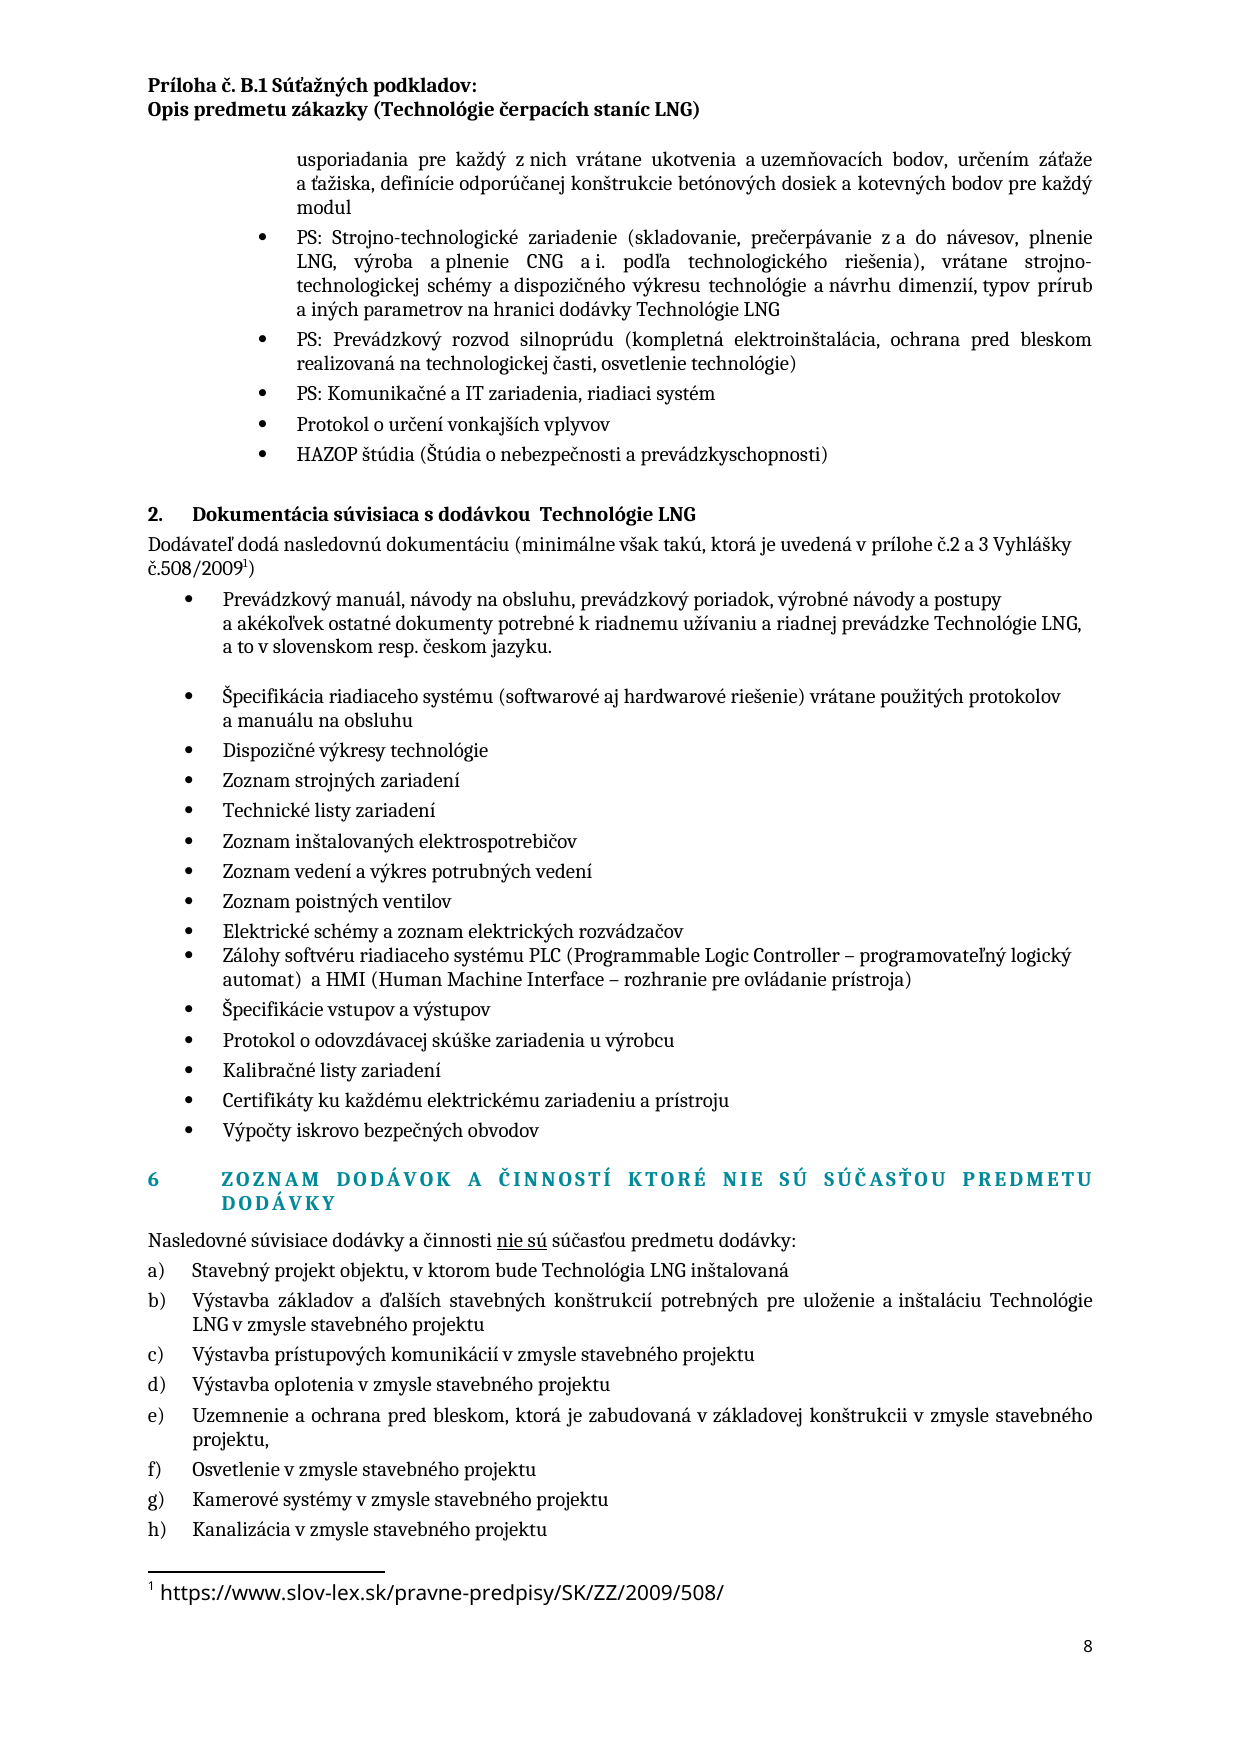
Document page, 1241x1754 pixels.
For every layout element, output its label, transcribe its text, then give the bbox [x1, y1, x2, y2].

subtitle Kanalizácia v zmysle stavebného projektu [148, 1518, 1093, 1542]
list PS: Strojno-technologické zariadenie (skladovanie, prečerpávanie z a do návesov, plnenie LNG, výroba a plnenie CNG a i. podľa technologického riešenia), vrátane strojno-technologickej schémy a dispozičného výkresu technológie a návrhu dimenzií, typov prírub a iných parametrov na hranici dodávky Technológie LNG [259, 226, 1093, 322]
subtitle Dokumentácia súvisiaca s dodávkou Technológie LNG [148, 503, 1093, 527]
subtitle Dispozičné výkresy technológie [185, 739, 1093, 763]
subtitle Špecifikácie vstupov a výstupov [185, 998, 1093, 1022]
subtitle Zoznam poistných ventilov [185, 890, 1093, 914]
list PS: Komunikačné a IT zariadenia, riadiaci systém [259, 382, 1093, 406]
subtitle Kamerové systémy v zmysle stavebného projektu [148, 1488, 1093, 1512]
subtitle Zoznam vedení a výkres potrubných vedení [185, 859, 1093, 883]
subtitle Technické listy zariadení [185, 799, 1093, 823]
subtitle Zoznam inštalovaných elektrospotrebičov [185, 829, 1093, 853]
list Protokol o určení vonkajších vplyvov [259, 412, 1093, 436]
subtitle Výstavba oplotenia v zmysle stavebného projektu [148, 1373, 1093, 1397]
subtitle Elektrické schémy a zoznam elektrických rozvádzačov [185, 920, 1093, 944]
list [259, 148, 1093, 219]
list PS: Prevádzkový rozvod silnoprúdu (kompletná elektroinštalácia, ochrana pred bleskom realizovaná na technologickej časti, osvetlenie technológie) [259, 328, 1093, 376]
subtitle Výstavba základov a ďalších stavebných konštrukcií potrebných pre uloženie a inštaláciu Technológie LNG v zmysle stavebného projektu [148, 1289, 1093, 1337]
subtitle Kalibračné listy zariadení [185, 1058, 1093, 1082]
subtitle Protokol o odovzdávacej skúške zariadenia u výrobcu [185, 1028, 1093, 1052]
list HAZOP štúdia (Štúdia o nebezpečnosti a prevádzkyschopnosti) [259, 442, 1093, 466]
subtitle Uzemnenie a ochrana pred bleskom, ktorá je zabudovaná v základovej konštrukcii v zmysle stavebného projektu, [148, 1403, 1093, 1451]
subtitle Nasledovné súvisiace dodávky a činnosti nie sú súčasťou predmetu dodávky: [148, 1228, 1093, 1252]
subtitle Výstavba prístupových komunikácií v zmysle stavebného projektu [148, 1343, 1093, 1367]
subtitle Stavebný projekt objektu, v ktorom bude Technológia LNG inštalovaná [148, 1258, 1093, 1282]
subtitle Zoznam strojných zariadení [185, 769, 1093, 793]
subtitle Osvetlenie v zmysle stavebného projektu [148, 1457, 1093, 1481]
subtitle Prevádzkový manuál, návody na obsluhu, prevádzkový poriadok, výrobné návody a postupy a akékoľvek ostatné dokumenty potrebné k riadnemu užívaniu a riadnej prevádzke Technológie LNG, a to v slovenskom resp. českom jazyku. [185, 587, 1093, 659]
subtitle Zoznam dodávok a činností ktoré nie sú súčasťou predmetu dodávky [148, 1168, 1093, 1216]
list Zálohy softvéru riadiaceho systému PLC (Programmable Logic Controller – programovateľný logický automat) a HMI (Human Machine Interface – rozhranie pre ovládanie prístroja) [185, 944, 1093, 992]
subtitle Výpočty iskrovo bezpečných obvodov [185, 1119, 1093, 1143]
subtitle Špecifikácia riadiaceho systému (softwarové aj hardwarové riešenie) vrátane použitých protokolov a manuálu na obsluhu [185, 684, 1093, 732]
subtitle Certifikáty ku každému elektrickému zariadeniu a prístroju [185, 1089, 1093, 1113]
subtitle Dodávateľ dodá nasledovnú dokumentáciu (minimálne však takú, ktorá je uvedená v prílohe č.2 a 3 Vyhlášky č.508/2009) [148, 533, 1093, 581]
